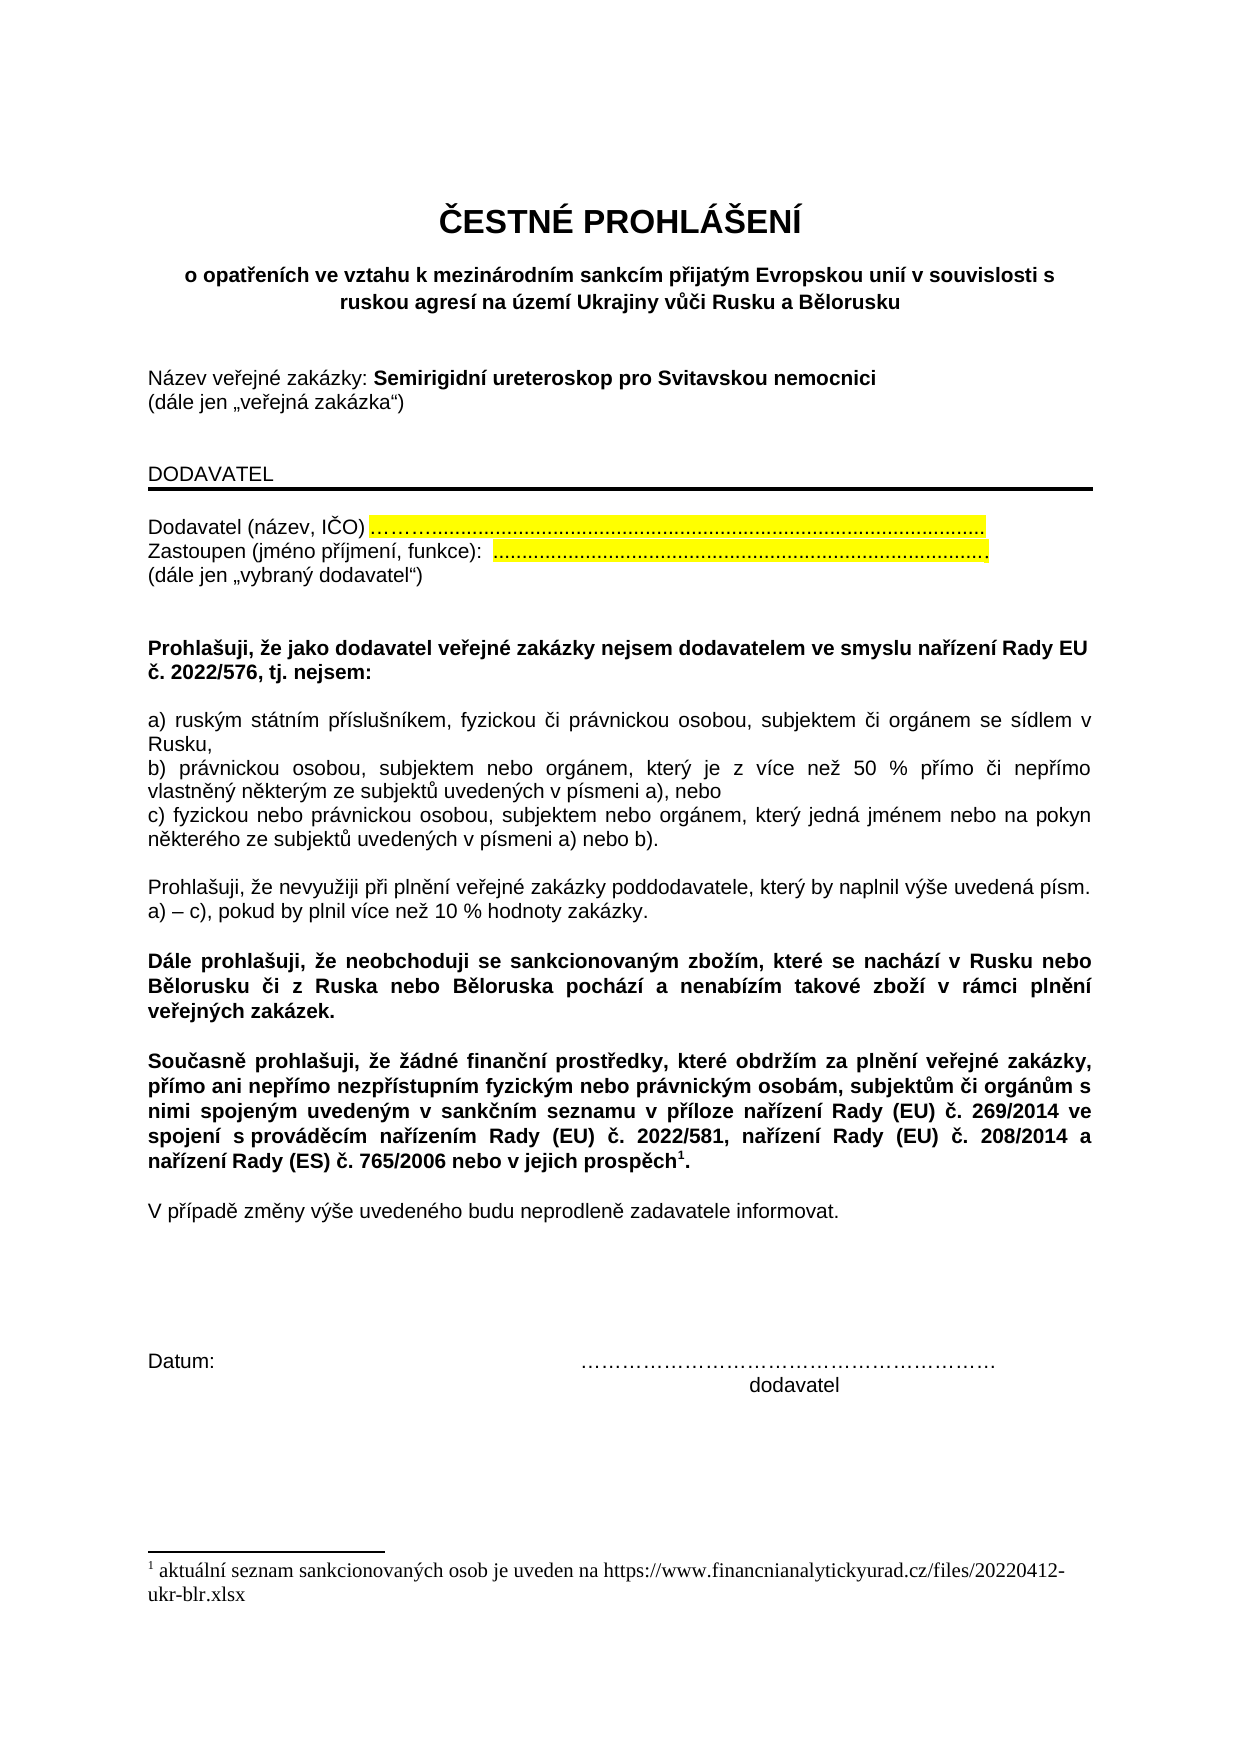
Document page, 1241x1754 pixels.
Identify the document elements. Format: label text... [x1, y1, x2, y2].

text o opatřeních ve vztahu k mezinárodním sankcím přijatým Evropskou unií v souvislosti s ruskou agresí na území Ukrajiny vůči Rusku a Bělorusku [148, 263, 1093, 314]
list dodavatel [664, 1373, 1196, 1397]
text Název veřejné zakázky: Semirigidní ureteroskop pro Svitavskou nemocnici [148, 366, 1093, 389]
text (dále jen „vybraný dodavatel“) [148, 563, 1093, 587]
text Prohlašuji, že nevyužiji při plnění veřejné zakázky poddodavatele, který by naplnil výše uvedená písm. a) – c), pokud by plnil více než 10 % hodnoty zakázky. [148, 875, 1093, 923]
text Prohlašuji, že jako dodavatel veřejné zakázky nejsem dodavatelem ve smyslu nařízení Rady EU č. 2022/576, tj. nejsem: [148, 636, 1093, 683]
text c) fyzickou nebo právnickou osobou, subjektem nebo orgánem, který jedná jménem nebo na pokyn některého ze subjektů uvedených v písmeni a) nebo b). [148, 803, 1093, 851]
text Dodavatel (název, IČO) ………................................................................................................ [148, 514, 1093, 538]
subtitle Datum: …………………………………………………… [148, 1348, 1093, 1373]
subtitle Současně prohlašuji, že žádné finanční prostředky, které obdržím za plnění veřejné zakázky, přímo ani nepřímo nezpřístupním fyzickým nebo právnickým osobám, subjektům či orgánům s nimi spojeným uvedeným v sankčním seznamu v příloze nařízení Rady (EU) č. 269/2014 ve spojení s prováděcím nařízením Rady (EU) č. 2022/581, nařízení Rady (EU) č. 208/2014 a nařízení Rady (ES) č. 765/2006 nebo v jejich prospěch. [148, 1048, 1093, 1173]
text DODAVATEL [148, 461, 1093, 487]
subtitle ČESTNÉ PROHLÁŠENÍ [148, 214, 1093, 239]
text b) právnickou osobou, subjektem nebo orgánem, který je z více než 50 % přímo či nepřímo vlastněný některým ze subjektů uvedených v písmeni a), nebo [148, 755, 1093, 803]
subtitle Dále prohlašuji, že neobchoduji se sankcionovaným zbožím, které se nachází v Rusku nebo Bělorusku či z Ruska nebo Běloruska pochází a nenabízím takové zboží v rámci plnění veřejných zakázek. [148, 948, 1093, 1023]
text a) ruským státním příslušníkem, fyzickou či právnickou osobou, subjektem či orgánem se sídlem v Rusku, [148, 707, 1093, 755]
text (dále jen „veřejná zakázka“) [148, 389, 1093, 413]
text Zastoupen (jméno příjmení, funkce): ...................................................................................... [148, 538, 1093, 563]
subtitle V případě změny výše uvedeného budu neprodleně zadavatele informovat. [148, 1198, 1093, 1223]
